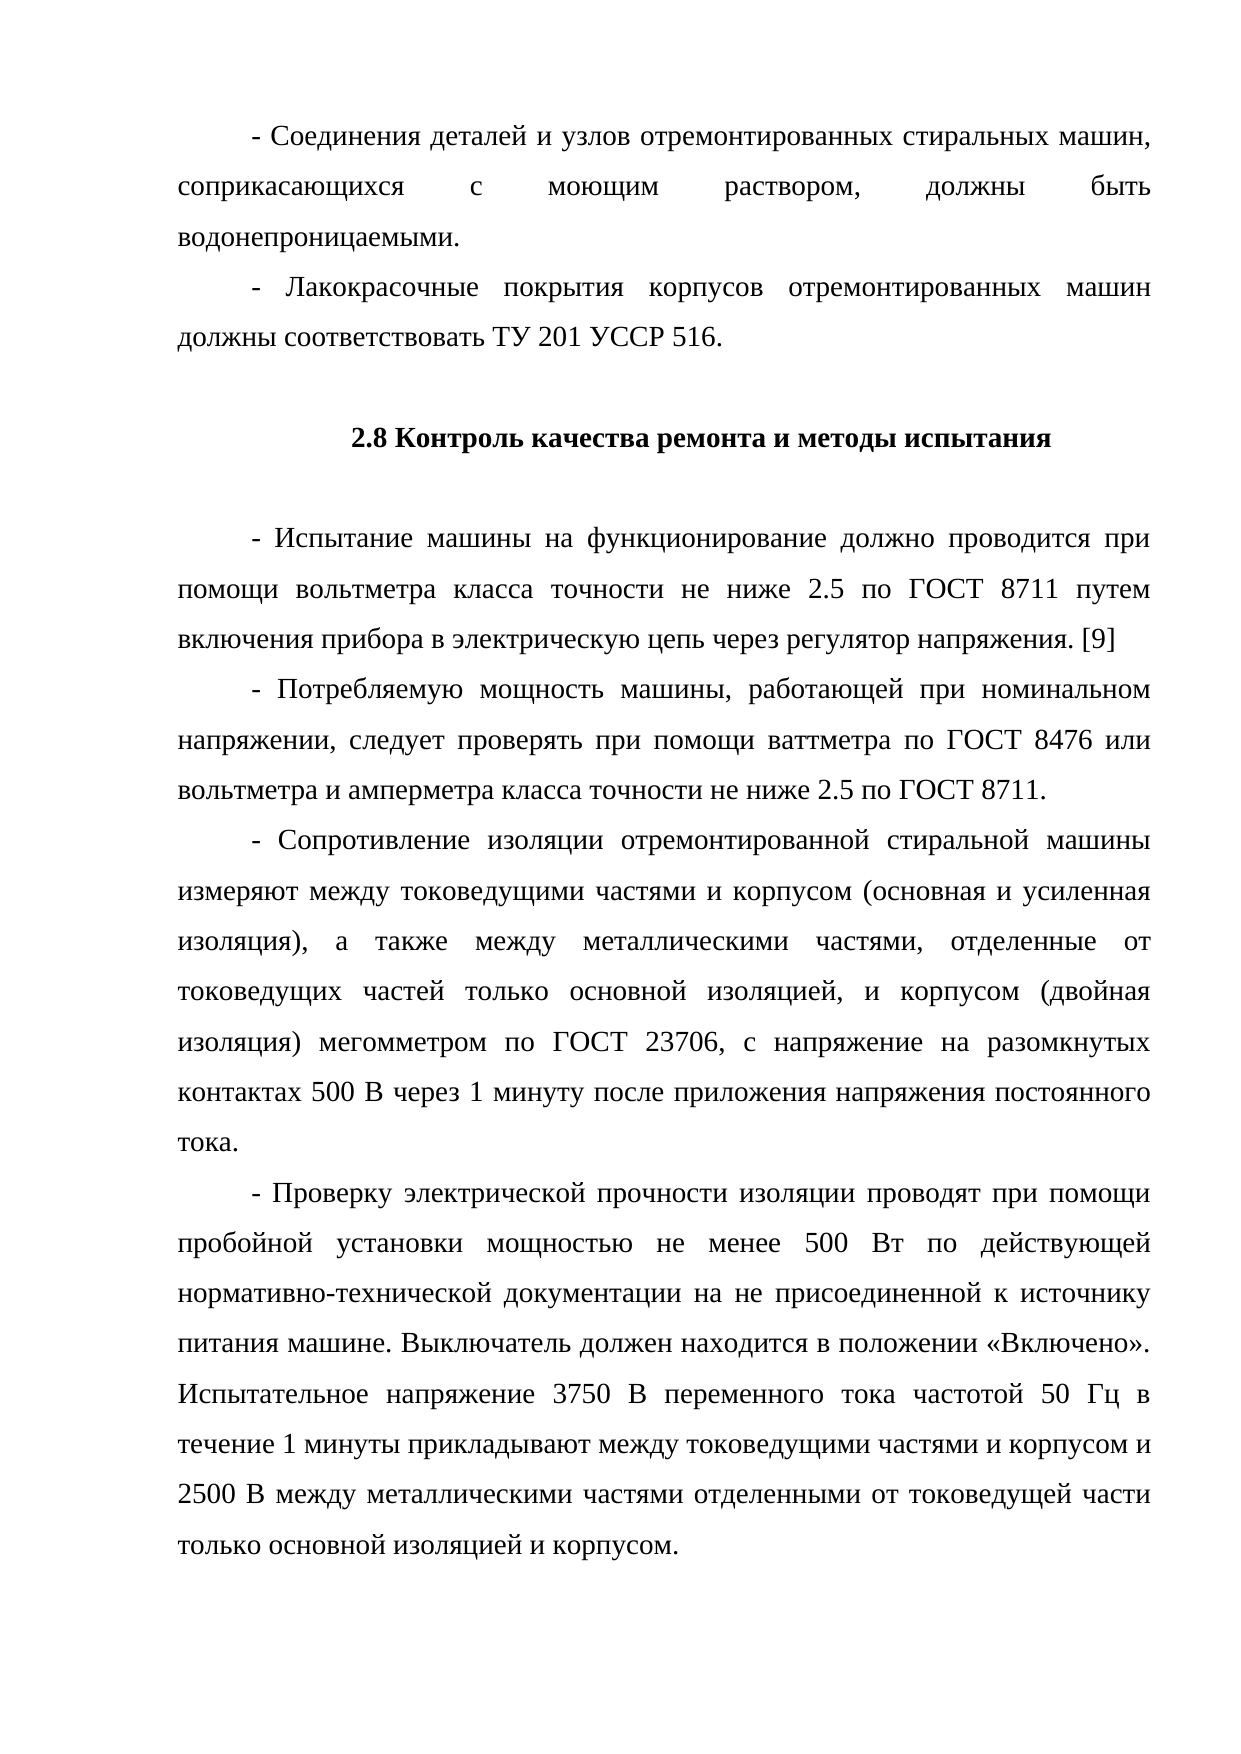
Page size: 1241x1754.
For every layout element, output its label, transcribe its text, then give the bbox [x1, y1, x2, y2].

text - Испытание машины на функционирование должно проводится при помощи вольтметра класса точности не ниже 2.5 по ГОСТ 8711 путем включения прибора в электрическую цепь через регулятор напряжения. [9] [177, 521, 1152, 655]
text - Сопротивление изоляции отремонтированной стиральной машины измеряют между токоведущими частями и корпусом (основная и усиленная изоляция), а также между металлическими частями, отделенные от токоведущих частей только основной изоляцией, и корпусом (двойная изоляция) мегомметром по ГОСТ 23706, с напряжение на разомкнутых контактах 500 В через 1 минуту после приложения напряжения постоянного тока. [177, 822, 1152, 1158]
text - Лакокрасочные покрытия корпусов отремонтированных машин должны соответствовать ТУ 201 УССР 516. [177, 269, 1152, 353]
text 2.8 Контроль качества ремонта и методы испытания [177, 420, 1152, 453]
text - Потребляемую мощность машины, работающей при номинальном напряжении, следует проверять при помощи ваттметра по ГОСТ 8476 или вольтметра и амперметра класса точности не ниже 2.5 по ГОСТ 8711. [177, 672, 1152, 806]
text - Проверку электрической прочности изоляции проводят при помощи пробойной установки мощностью не менее 500 Вт по действующей нормативно-технической документации на не присоединенной к источнику питания машине. Выключатель должен находится в положении «Включено». Испытательное напряжение 3750 В переменного тока частотой 50 Гц в течение 1 минуты прикладывают между токоведущими частями и корпусом и 2500 В между металлическими частями отделенными от токоведущей части только основной изоляцией и корпусом. [177, 1175, 1152, 1560]
text - Соединения деталей и узлов отремонтированных стиральных машин, соприкасающихся с моющим раствором, должны быть водонепроницаемыми. [177, 118, 1152, 252]
